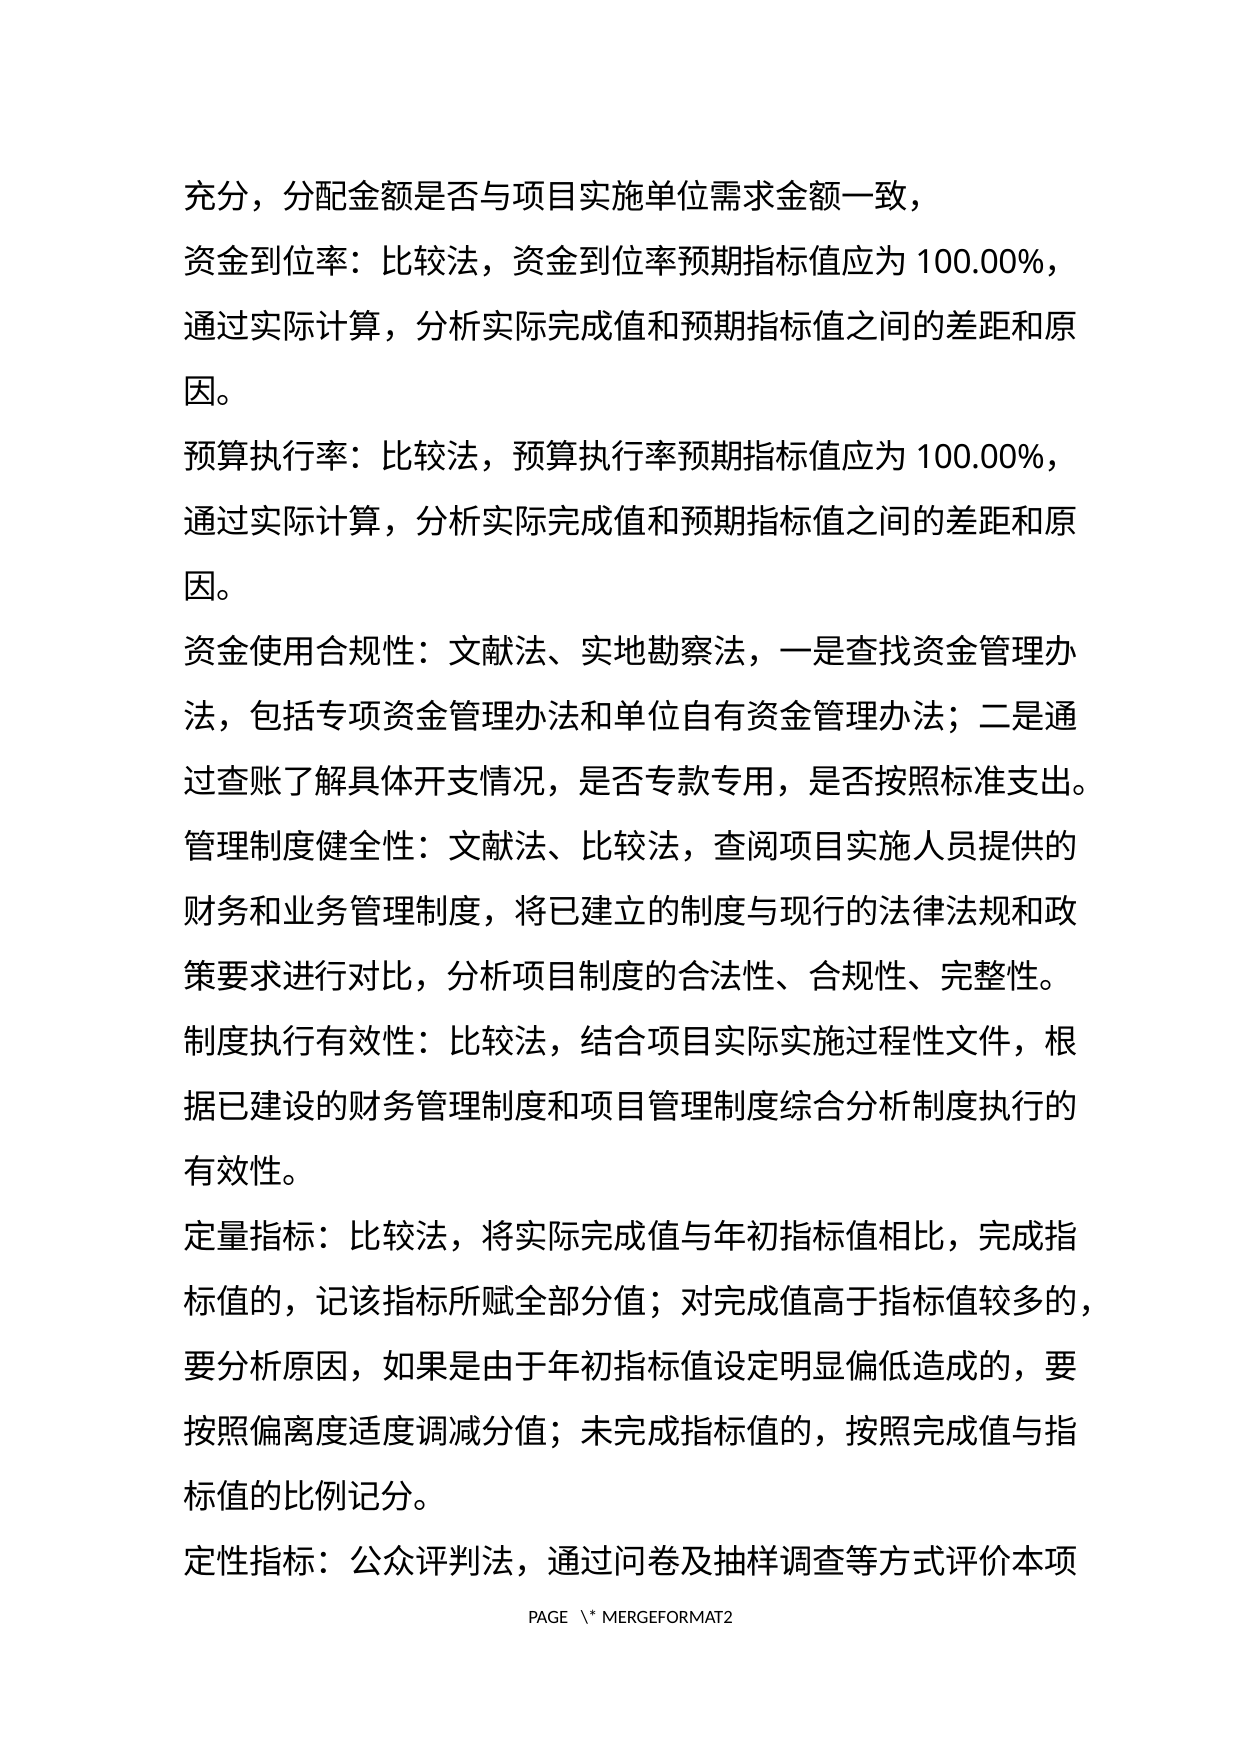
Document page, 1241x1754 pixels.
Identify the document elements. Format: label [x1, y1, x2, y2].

text [183, 162, 1078, 1592]
